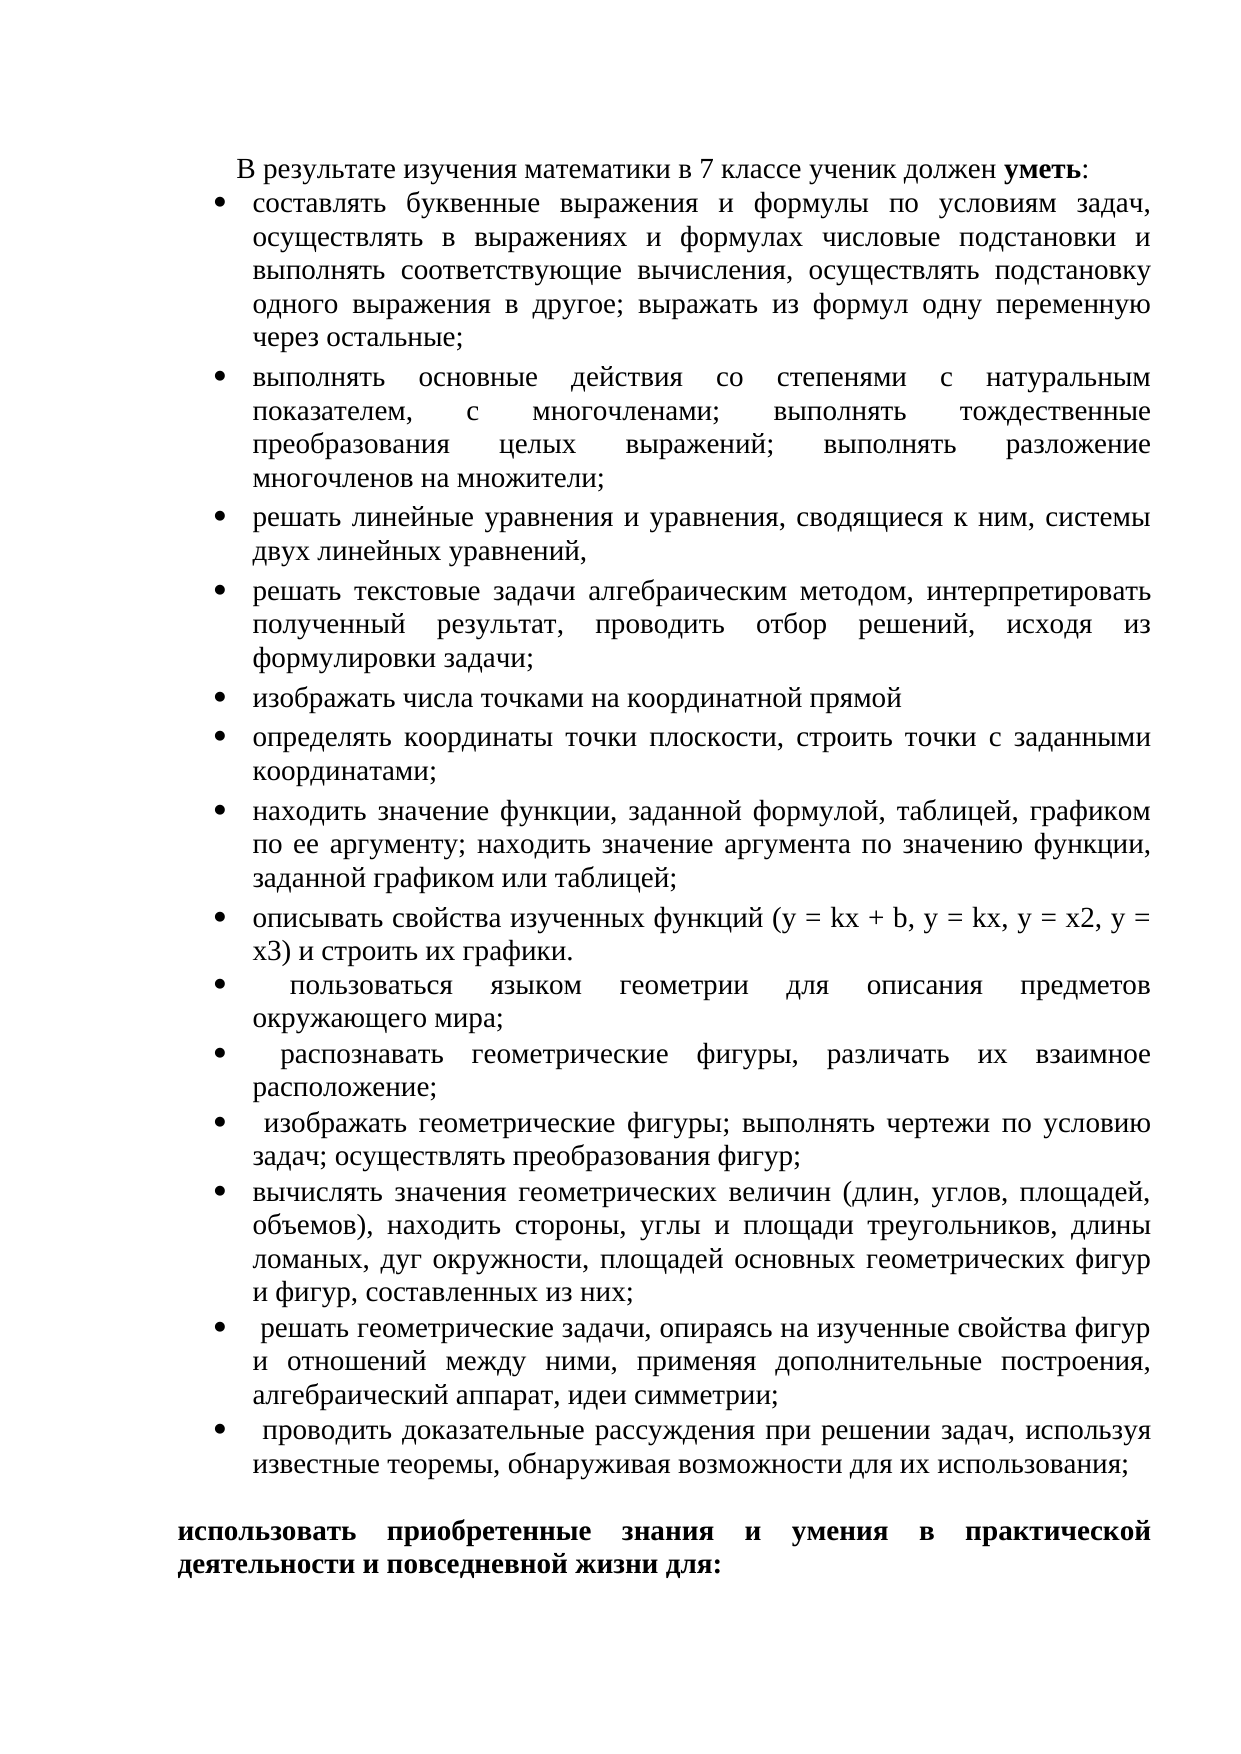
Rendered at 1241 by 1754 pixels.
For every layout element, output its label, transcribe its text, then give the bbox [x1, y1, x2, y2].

list изображать геометрические фигуры; выполнять чертежи по условию задач; осуществлять преобразования фигур; [215, 1105, 1152, 1172]
list изображать числа точками на координатной прямой [215, 680, 1152, 713]
list решать геометрические задачи, опираясь на изученные свойства фигур и отношений между ними, применяя дополнительные построения, алгебраический аппарат, идеи симметрии; [215, 1310, 1152, 1411]
text использовать приобретенные знания и умения в практической деятельности и повседневной жизни для: [177, 1513, 1152, 1580]
list выполнять основные действия со степенями с натуральным показателем, с многочленами; выполнять тождественные преобразования целых выражений; выполнять разложение многочленов на множители; [215, 359, 1152, 493]
list находить значение функции, заданной формулой, таблицей, графиком по ее аргументу; находить значение аргумента по значению функции, заданной графиком или таблицей; [215, 793, 1152, 894]
list определять координаты точки плоскости, строить точки с заданными координатами; [215, 719, 1152, 787]
list пользоваться языком геометрии для описания предметов окружающего мира; [215, 967, 1152, 1034]
list распознавать геометрические фигуры, различать их взаимное расположение; [215, 1036, 1152, 1103]
list вычислять значения геометрических величин (длин, углов, площадей, объемов), находить стороны, углы и площади треугольников, длины ломаных, дуг окружности, площадей основных геометрических фигур и фигур, составленных из них; [215, 1174, 1152, 1308]
list решать линейные уравнения и уравнения, сводящиеся к ним, системы двух линейных уравнений, [215, 499, 1152, 567]
list решать текстовые задачи алгебраическим методом, интерпретировать полученный результат, проводить отбор решений, исходя из формулировки задачи; [215, 573, 1152, 674]
list проводить доказательные рассуждения при решении задач, используя известные теоремы, обнаруживая возможности для их использования; [215, 1412, 1152, 1479]
list составлять буквенные выражения и формулы по условиям задач, осуществлять в выражениях и формулах числовые подстановки и выполнять соответствующие вычисления, осуществлять подстановку одного выражения в другое; выражать из формул одну переменную через остальные; [215, 185, 1152, 353]
text В результате изучения математики в 7 классе ученик должен уметь: [177, 152, 1152, 185]
list описывать свойства изученных функций (y = kx + b, y = kx, y = x2, y = x3) и строить их графики. [215, 900, 1152, 967]
